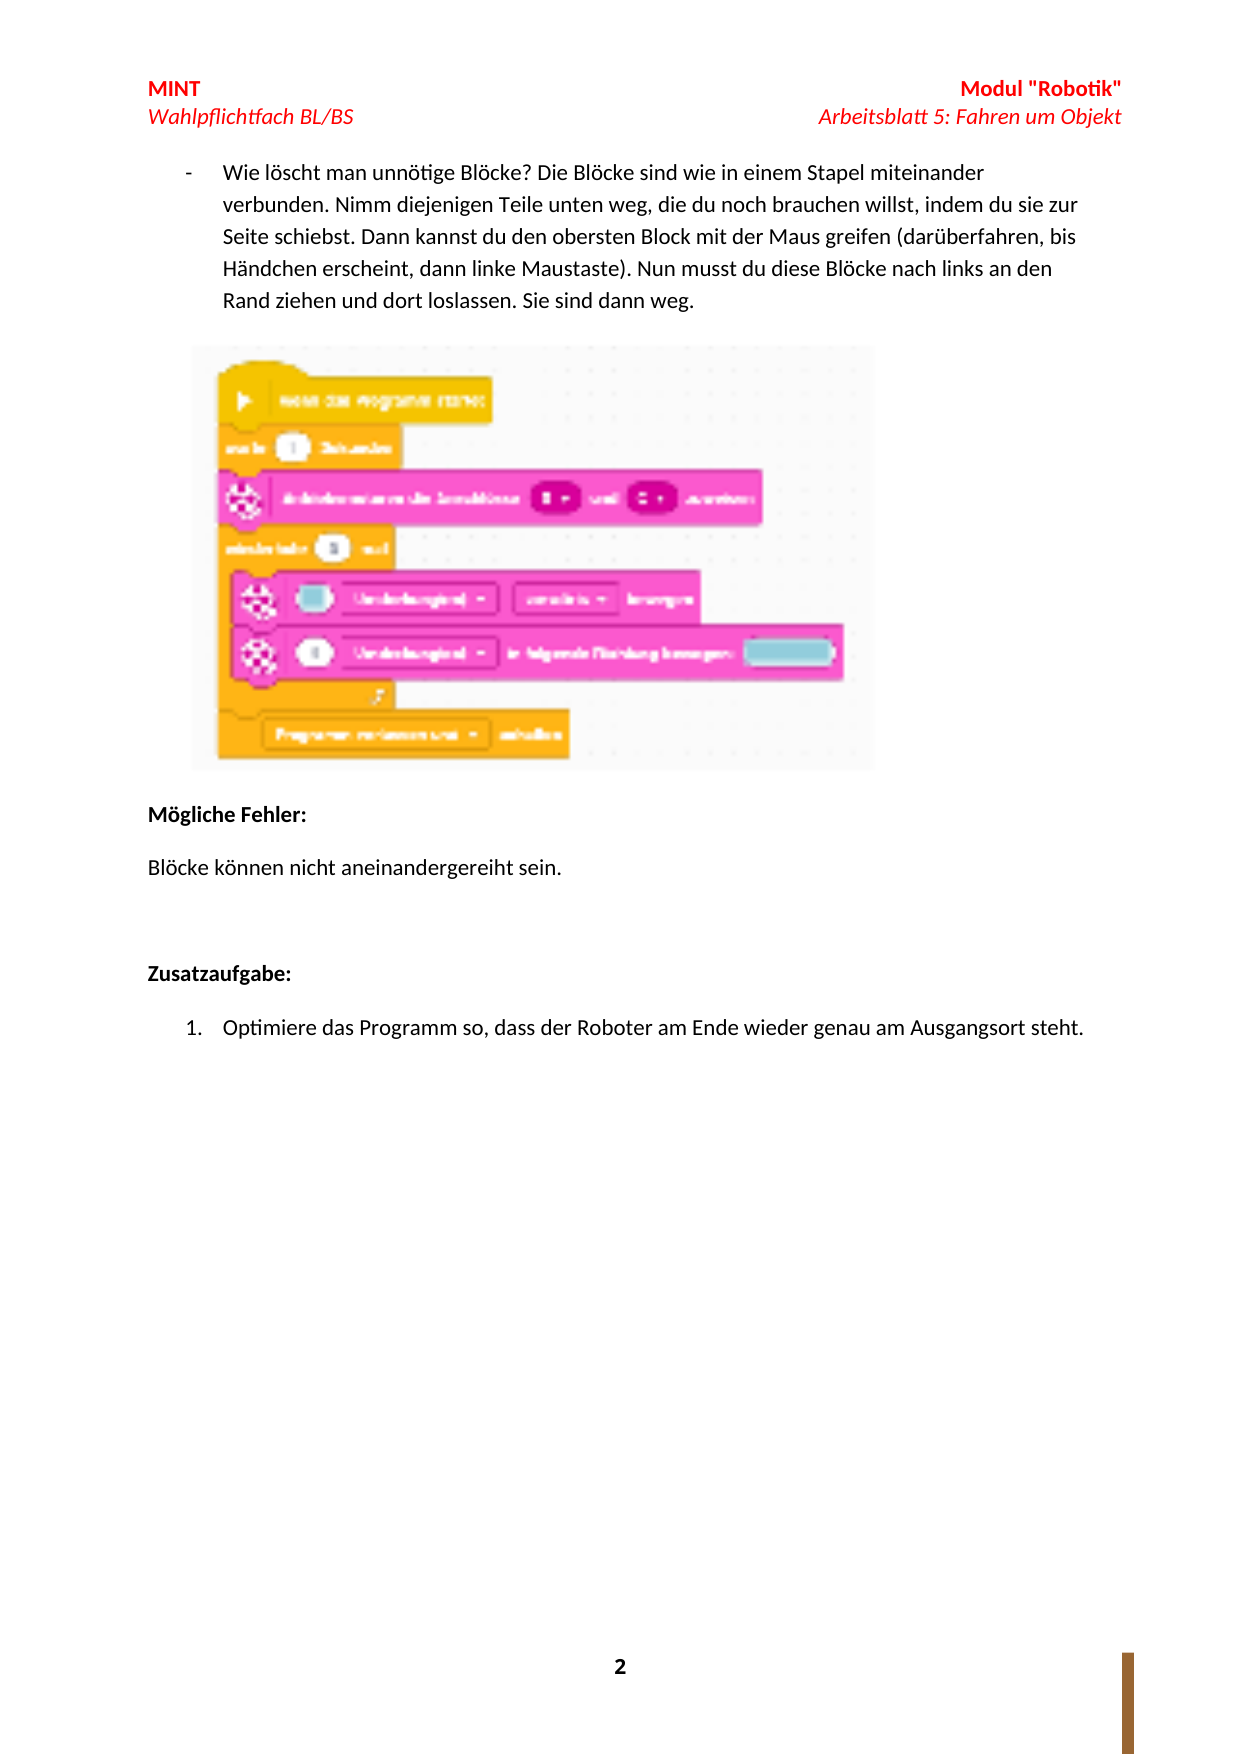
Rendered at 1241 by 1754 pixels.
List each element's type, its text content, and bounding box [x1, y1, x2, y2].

list Wie löscht man unnötige Blöcke? Die Blöcke sind wie in einem Stapel miteinander verbunden. Nimm diejenigen Teile unten weg, die du noch brauchen willst, indem du sie zur Seite schiebst. Dann kannst du den obersten Block mit der Maus greifen (darüberfahren, bis Händchen erscheint, dann linke Maustaste). Nun musst du diese Blöcke nach links an den Rand ziehen und dort loslassen. Sie sind dann weg. [185, 158, 1093, 314]
text Mögliche Fehler: [148, 801, 1093, 828]
text Blöcke können nicht aneinandergereiht sein. [148, 853, 1093, 882]
list Optimiere das Programm so, dass der Roboter am Ende wieder genau am Ausgangsort steht. [185, 1013, 1093, 1041]
text Zusatzaufgabe: [148, 959, 1093, 988]
